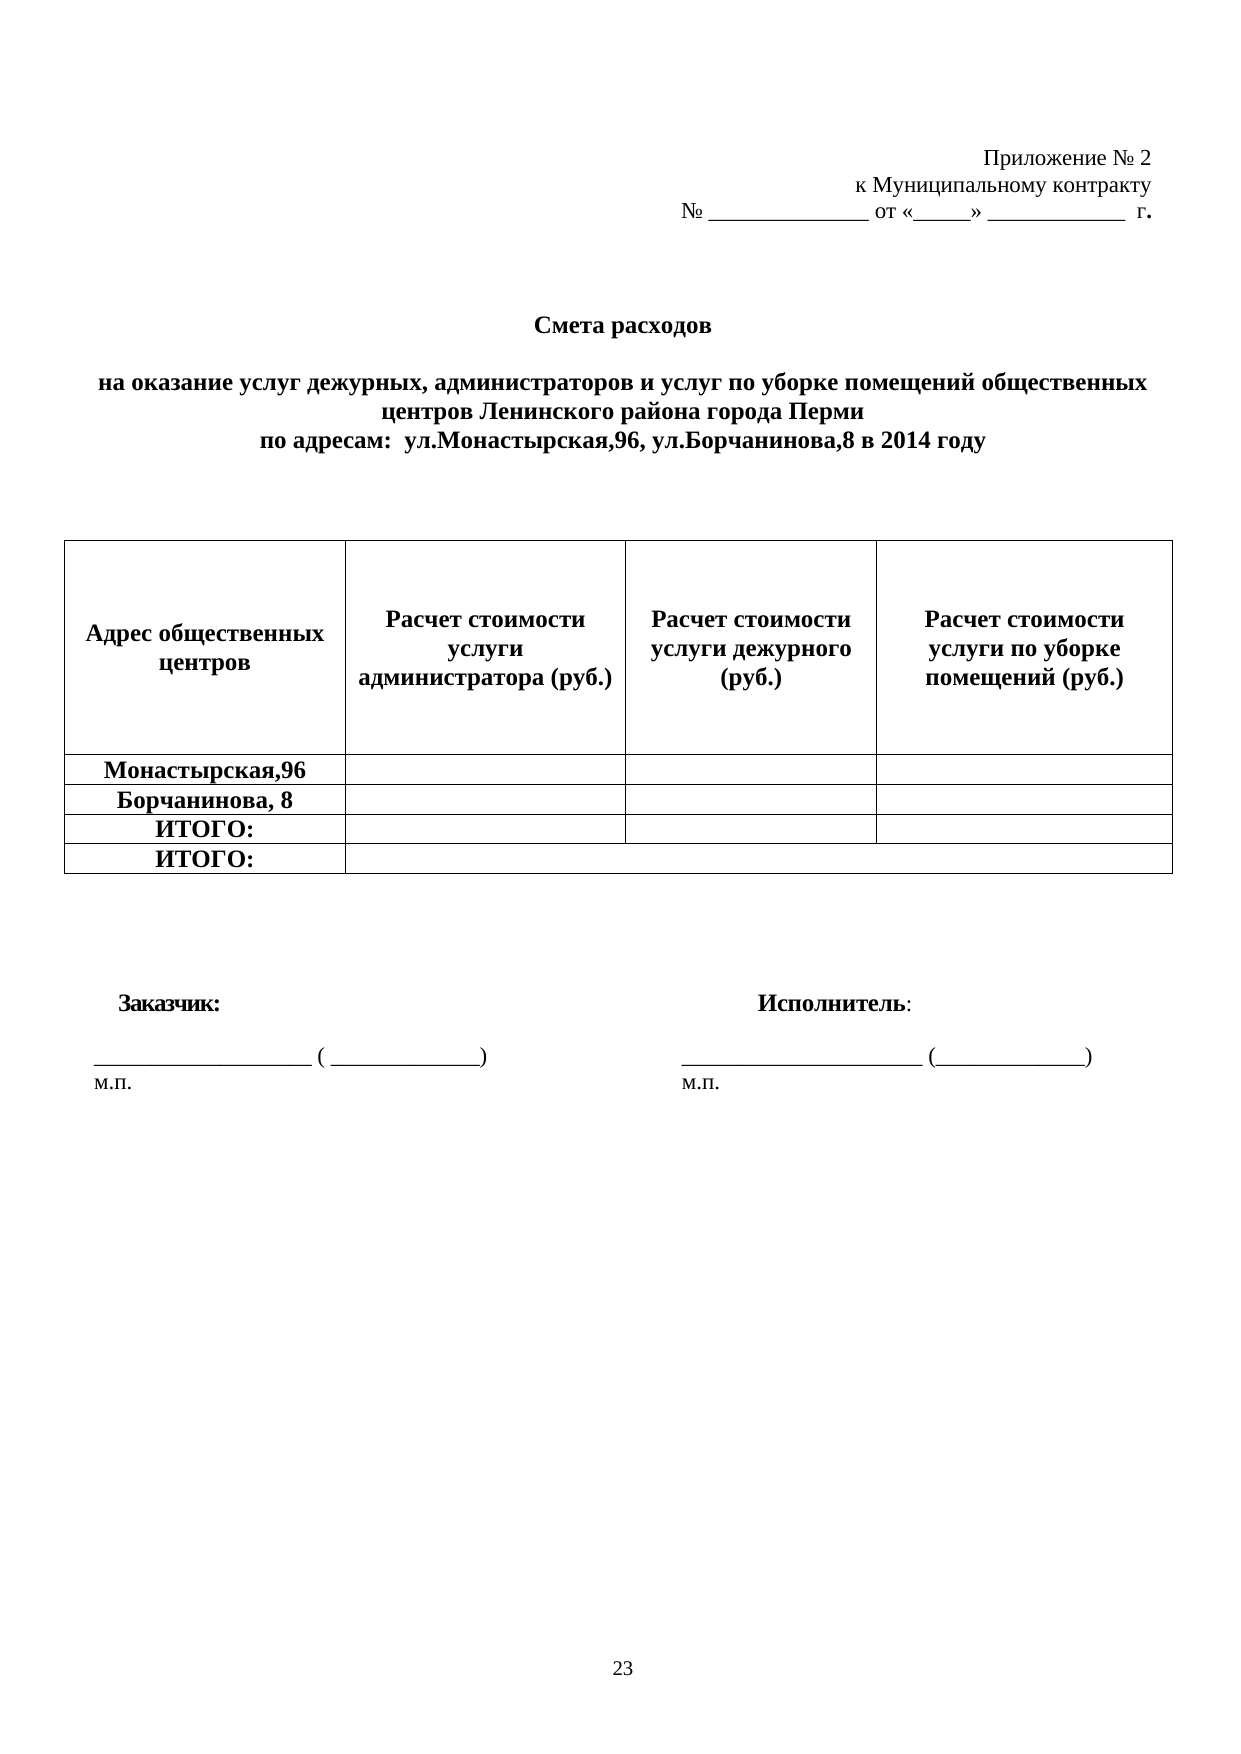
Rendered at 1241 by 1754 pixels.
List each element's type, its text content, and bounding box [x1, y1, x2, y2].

text к Муниципальному контракту [94, 171, 1152, 197]
text № ______________ от «_____» ____________ г. [94, 197, 1152, 223]
table_cell Монастырская,96 [65, 755, 345, 784]
text по адресам: ул.Монастырская,96, ул.Борчанинова,8 в 2014 году [94, 425, 1152, 453]
table_cell [626, 785, 876, 813]
table_cell [626, 755, 876, 784]
table_cell [346, 785, 625, 813]
table_cell [346, 844, 1172, 873]
table_cell [626, 815, 876, 843]
table_cell [346, 815, 625, 843]
table_cell Борчанинова, 8 [65, 785, 345, 813]
text Смета расходов [94, 310, 1152, 338]
text на оказание услуг дежурных, администраторов и услуг по уборке помещений общественных центров Ленинского района города Перми [94, 367, 1152, 425]
table_cell [877, 815, 1172, 843]
table_cell [877, 785, 1172, 813]
table_cell [346, 755, 625, 784]
table_header Расчет стоимости услуги администратора (руб.) [346, 541, 625, 754]
table_cell [877, 755, 1172, 784]
table_header Расчет стоимости услуги по уборке помещений (руб.) [877, 541, 1172, 754]
text Приложение № 2 [94, 144, 1152, 171]
table_header Адрес общественных центров [65, 541, 345, 754]
table_header _____________________ (_____________) м.п. [596, 1042, 1110, 1097]
table_cell ИТОГО: [65, 844, 345, 873]
table_header Расчет стоимости услуги дежурного (руб.) [626, 541, 876, 754]
text Заказчик: Исполнитель: [118, 989, 1152, 1018]
table_header ___________________ ( _____________) м.п. [83, 1042, 596, 1097]
table_cell ИТОГО: [65, 815, 345, 843]
